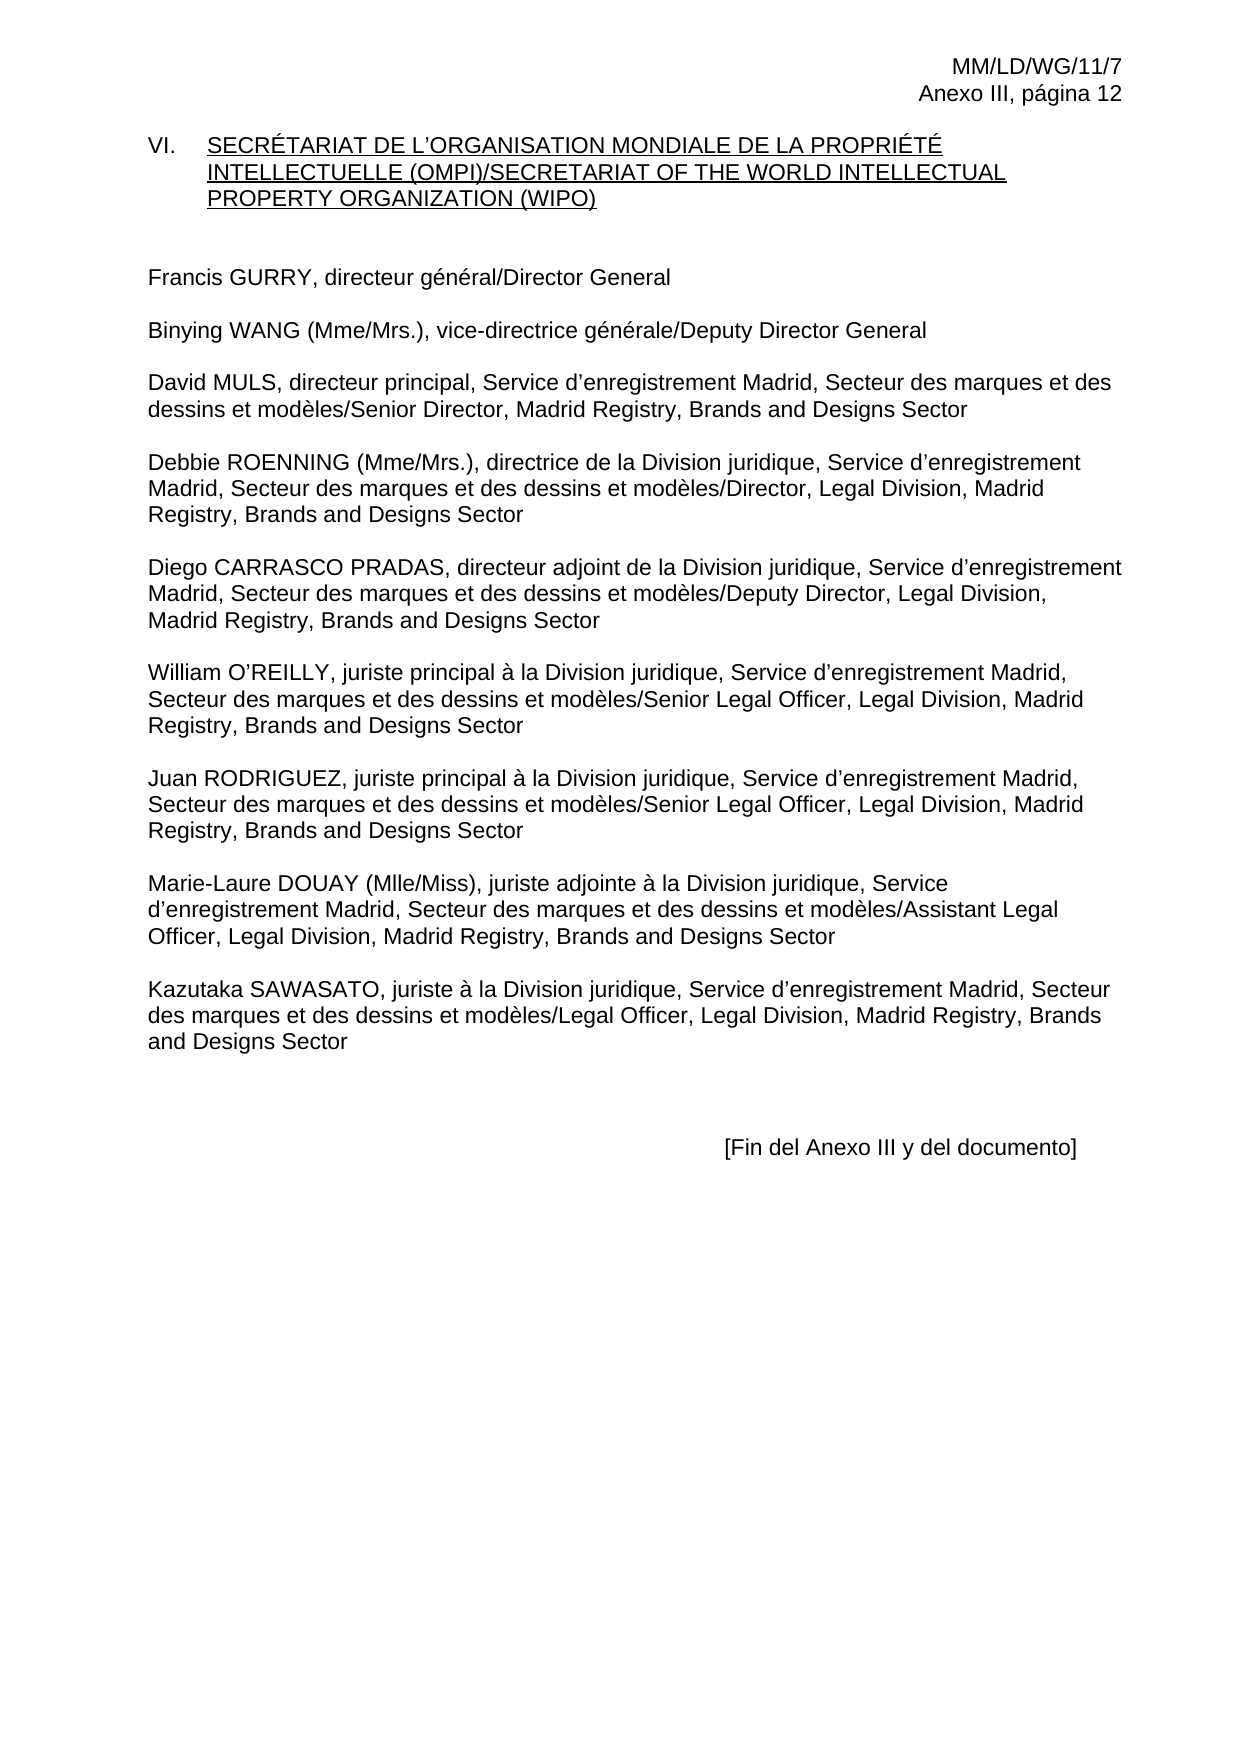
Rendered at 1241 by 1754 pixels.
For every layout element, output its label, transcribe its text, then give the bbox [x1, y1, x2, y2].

text Diego CARRASCO PRADAS, directeur adjoint de la Division juridique, Service d’enregistrement Madrid, Secteur des marques et des dessins et modèles/Deputy Director, Legal Division, Madrid Registry, Brands and Designs Sector [148, 554, 1122, 633]
text William O’REILLY, juriste principal à la Division juridique, Service d’enregistrement Madrid, Secteur des marques et des dessins et modèles/Senior Legal Officer, Legal Division, Madrid Registry, Brands and Designs Sector [148, 659, 1122, 738]
text Marie-Laure DOUAY (Mlle/Miss), juriste adjointe à la Division juridique, Service d’enregistrement Madrid, Secteur des marques et des dessins et modèles/Assistant Legal Officer, Legal Division, Madrid Registry, Brands and Designs Sector [148, 870, 1122, 949]
text [Fin del Anexo III y del documento] [724, 1134, 1122, 1160]
text Francis GURRY, directeur général/Director General [148, 264, 1122, 290]
text Juan RODRIGUEZ, juriste principal à la Division juridique, Service d’enregistrement Madrid, Secteur des marques et des dessins et modèles/Senior Legal Officer, Legal Division, Madrid Registry, Brands and Designs Sector [148, 765, 1122, 844]
text Kazutaka SAWASATO, juriste à la Division juridique, Service d’enregistrement Madrid, Secteur des marques et des dessins et modèles/Legal Officer, Legal Division, Madrid Registry, Brands and Designs Sector [148, 976, 1122, 1054]
text Binying WANG (Mme/Mrs.), vice-directrice générale/Deputy Director General [148, 317, 1122, 343]
text Debbie ROENNING (Mme/Mrs.), directrice de la Division juridique, Service d’enregistrement Madrid, Secteur des marques et des dessins et modèles/Director, Legal Division, Madrid Registry, Brands and Designs Sector [148, 448, 1122, 527]
text David MULS, directeur principal, Service d’enregistrement Madrid, Secteur des marques et des dessins et modèles/Senior Director, Madrid Registry, Brands and Designs Sector [148, 369, 1122, 422]
text VI. SECRÉTARIAT DE L’ORGANISATION MONDIALE DE LA PROPRIÉTÉ INTELLECTUELLE (OMPI)/SECRETARIAT OF THE WORLD INTELLECTUAL PROPERTY ORGANIZATION (WIPO) [148, 132, 1122, 211]
